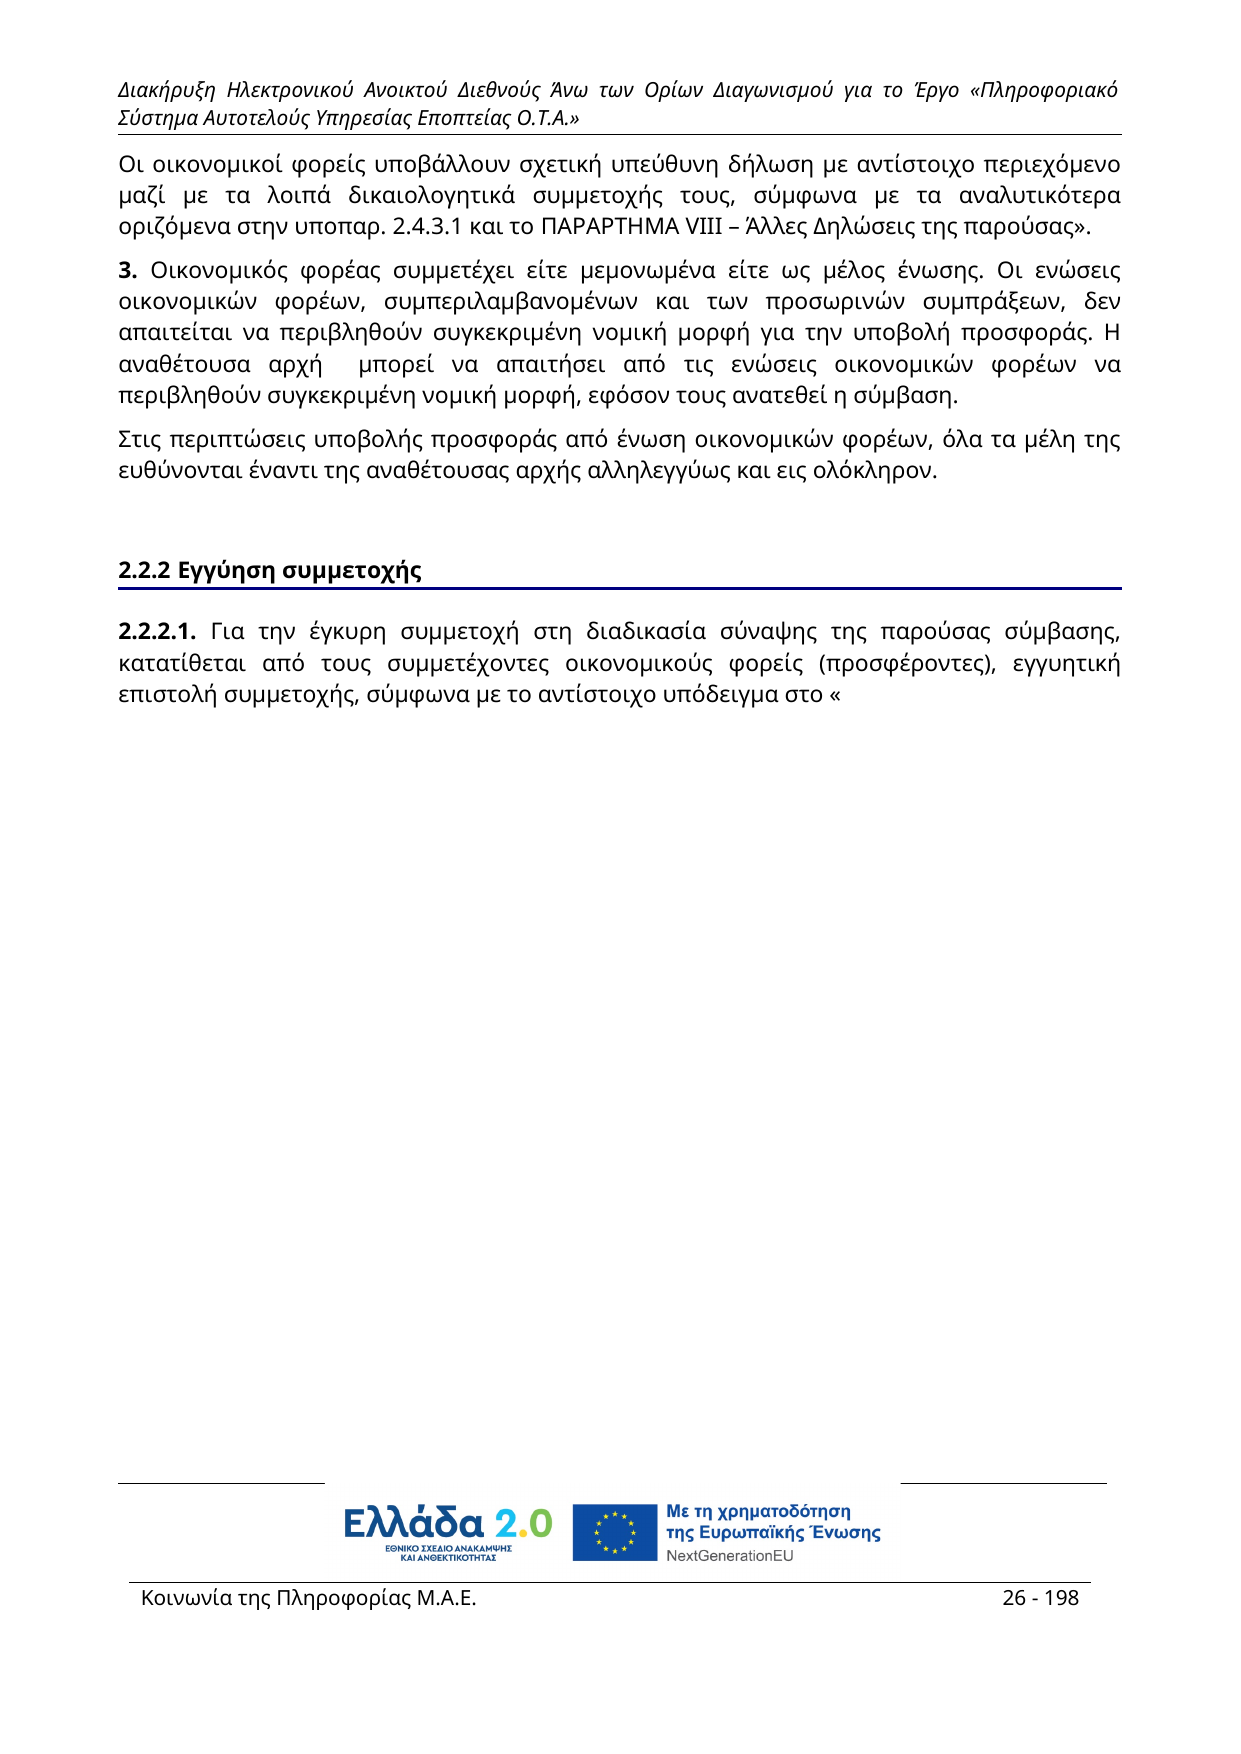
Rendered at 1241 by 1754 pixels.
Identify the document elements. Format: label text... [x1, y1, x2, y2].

text Οι οικονομικοί φορείς υποβάλλουν σχετική υπεύθυνη δήλωση με αντίστοιχο περιεχόμενο μαζί με τα λοιπά δικαιολογητικά συμμετοχής τους, σύμφωνα με τα αναλυτικότερα οριζόμενα στην υποπαρ. 2.4.3.1 και το ΠΑΡΑΡΤΗΜΑ VIΙΙ – Άλλες Δηλώσεις της παρούσας». [118, 147, 1122, 241]
text Στις περιπτώσεις υποβολής προσφοράς από ένωση οικονομικών φορέων, όλα τα μέλη της ευθύνονται έναντι της αναθέτουσας αρχής αλληλεγγύως και εις ολόκληρον. [118, 422, 1122, 485]
text 2.2.2.1. Για την έγκυρη συμμετοχή στη διαδικασία σύναψης της παρούσας σύμβασης, κατατίθεται από τους συμμετέχοντες οικονομικούς φορείς (προσφέροντες), εγγυητική επιστολή συμμετοχής, σύμφωνα με το αντίστοιχο υπόδειγμα στο « [118, 615, 1122, 709]
picture [324, 1483, 901, 1582]
subtitle Εγγύηση συμμετοχής [118, 554, 1122, 587]
text 3. Οικονομικός φορέας συμμετέχει είτε μεμονωμένα είτε ως μέλος ένωσης. Οι ενώσεις οικονομικών φορέων, συμπεριλαμβανομένων και των προσωρινών συμπράξεων, δεν απαιτείται να περιβληθούν συγκεκριμένη νομική μορφή για την υποβολή προσφοράς. Η αναθέτουσα αρχή μπορεί να απαιτήσει από τις ενώσεις οικονομικών φορέων να περιβληθούν συγκεκριμένη νομική μορφή, εφόσον τους ανατεθεί η σύμβαση. [118, 254, 1122, 410]
